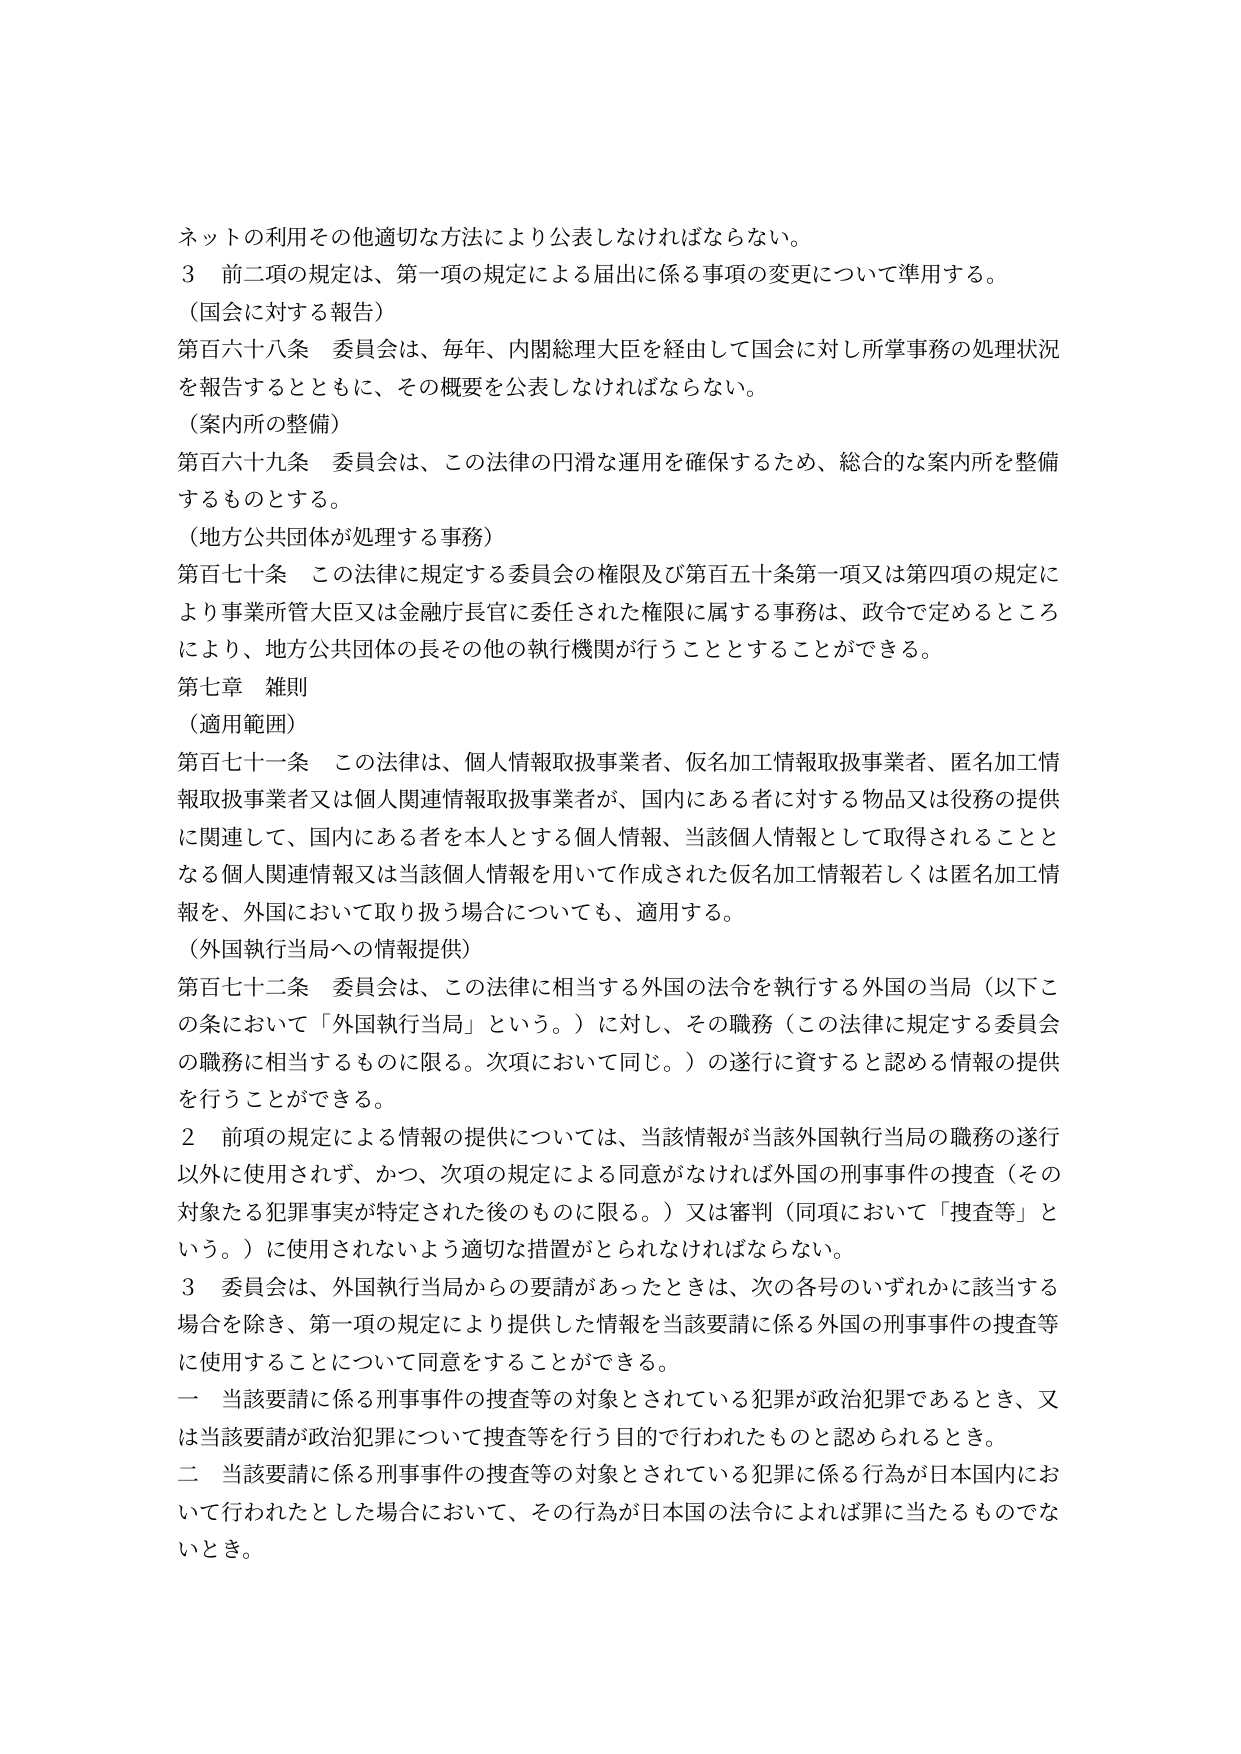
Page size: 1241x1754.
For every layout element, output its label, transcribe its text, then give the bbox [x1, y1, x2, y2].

text （外国執行当局への情報提供） [177, 929, 1063, 967]
text （国会に対する報告） [177, 292, 1063, 329]
text （地方公共団体が処理する事務） [177, 517, 1063, 554]
text ２ 前項の規定による情報の提供については、当該情報が当該外国執行当局の職務の遂行以外に使用されず、かつ、次項の規定による同意がなければ外国の刑事事件の捜査（その対象たる犯罪事実が特定された後のものに限る。）又は審判（同項において「捜査等」という。）に使用されないよう適切な措置がとられなければならない。 [177, 1117, 1063, 1267]
text （案内所の整備） [177, 404, 1063, 442]
text 二 当該要請に係る刑事事件の捜査等の対象とされている犯罪に係る行為が日本国内において行われたとした場合において、その行為が日本国の法令によれば罪に当たるものでないとき。 [177, 1454, 1063, 1567]
text 第七章 雑則 [177, 667, 1063, 704]
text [177, 217, 1063, 254]
text 一 当該要請に係る刑事事件の捜査等の対象とされている犯罪が政治犯罪であるとき、又は当該要請が政治犯罪について捜査等を行う目的で行われたものと認められるとき。 [177, 1379, 1063, 1454]
text 第百七十条 この法律に規定する委員会の権限及び第百五十条第一項又は第四項の規定により事業所管大臣又は金融庁長官に委任された権限に属する事務は、政令で定めるところにより、地方公共団体の長その他の執行機関が行うこととすることができる。 [177, 554, 1063, 667]
text 第百六十九条 委員会は、この法律の円滑な運用を確保するため、総合的な案内所を整備するものとする。 [177, 442, 1063, 517]
text ３ 委員会は、外国執行当局からの要請があったときは、次の各号のいずれかに該当する場合を除き、第一項の規定により提供した情報を当該要請に係る外国の刑事事件の捜査等に使用することについて同意をすることができる。 [177, 1267, 1063, 1379]
text 第百六十八条 委員会は、毎年、内閣総理大臣を経由して国会に対し所掌事務の処理状況を報告するとともに、その概要を公表しなければならない。 [177, 329, 1063, 404]
text ３ 前二項の規定は、第一項の規定による届出に係る事項の変更について準用する。 [177, 254, 1063, 292]
text 第百七十一条 この法律は、個人情報取扱事業者、仮名加工情報取扱事業者、匿名加工情報取扱事業者又は個人関連情報取扱事業者が、国内にある者に対する物品又は役務の提供に関連して、国内にある者を本人とする個人情報、当該個人情報として取得されることとなる個人関連情報又は当該個人情報を用いて作成された仮名加工情報若しくは匿名加工情報を、外国において取り扱う場合についても、適用する。 [177, 742, 1063, 929]
text （適用範囲） [177, 704, 1063, 742]
text 第百七十二条 委員会は、この法律に相当する外国の法令を執行する外国の当局（以下この条において「外国執行当局」という。）に対し、その職務（この法律に規定する委員会の職務に相当するものに限る。次項において同じ。）の遂行に資すると認める情報の提供を行うことができる。 [177, 967, 1063, 1117]
